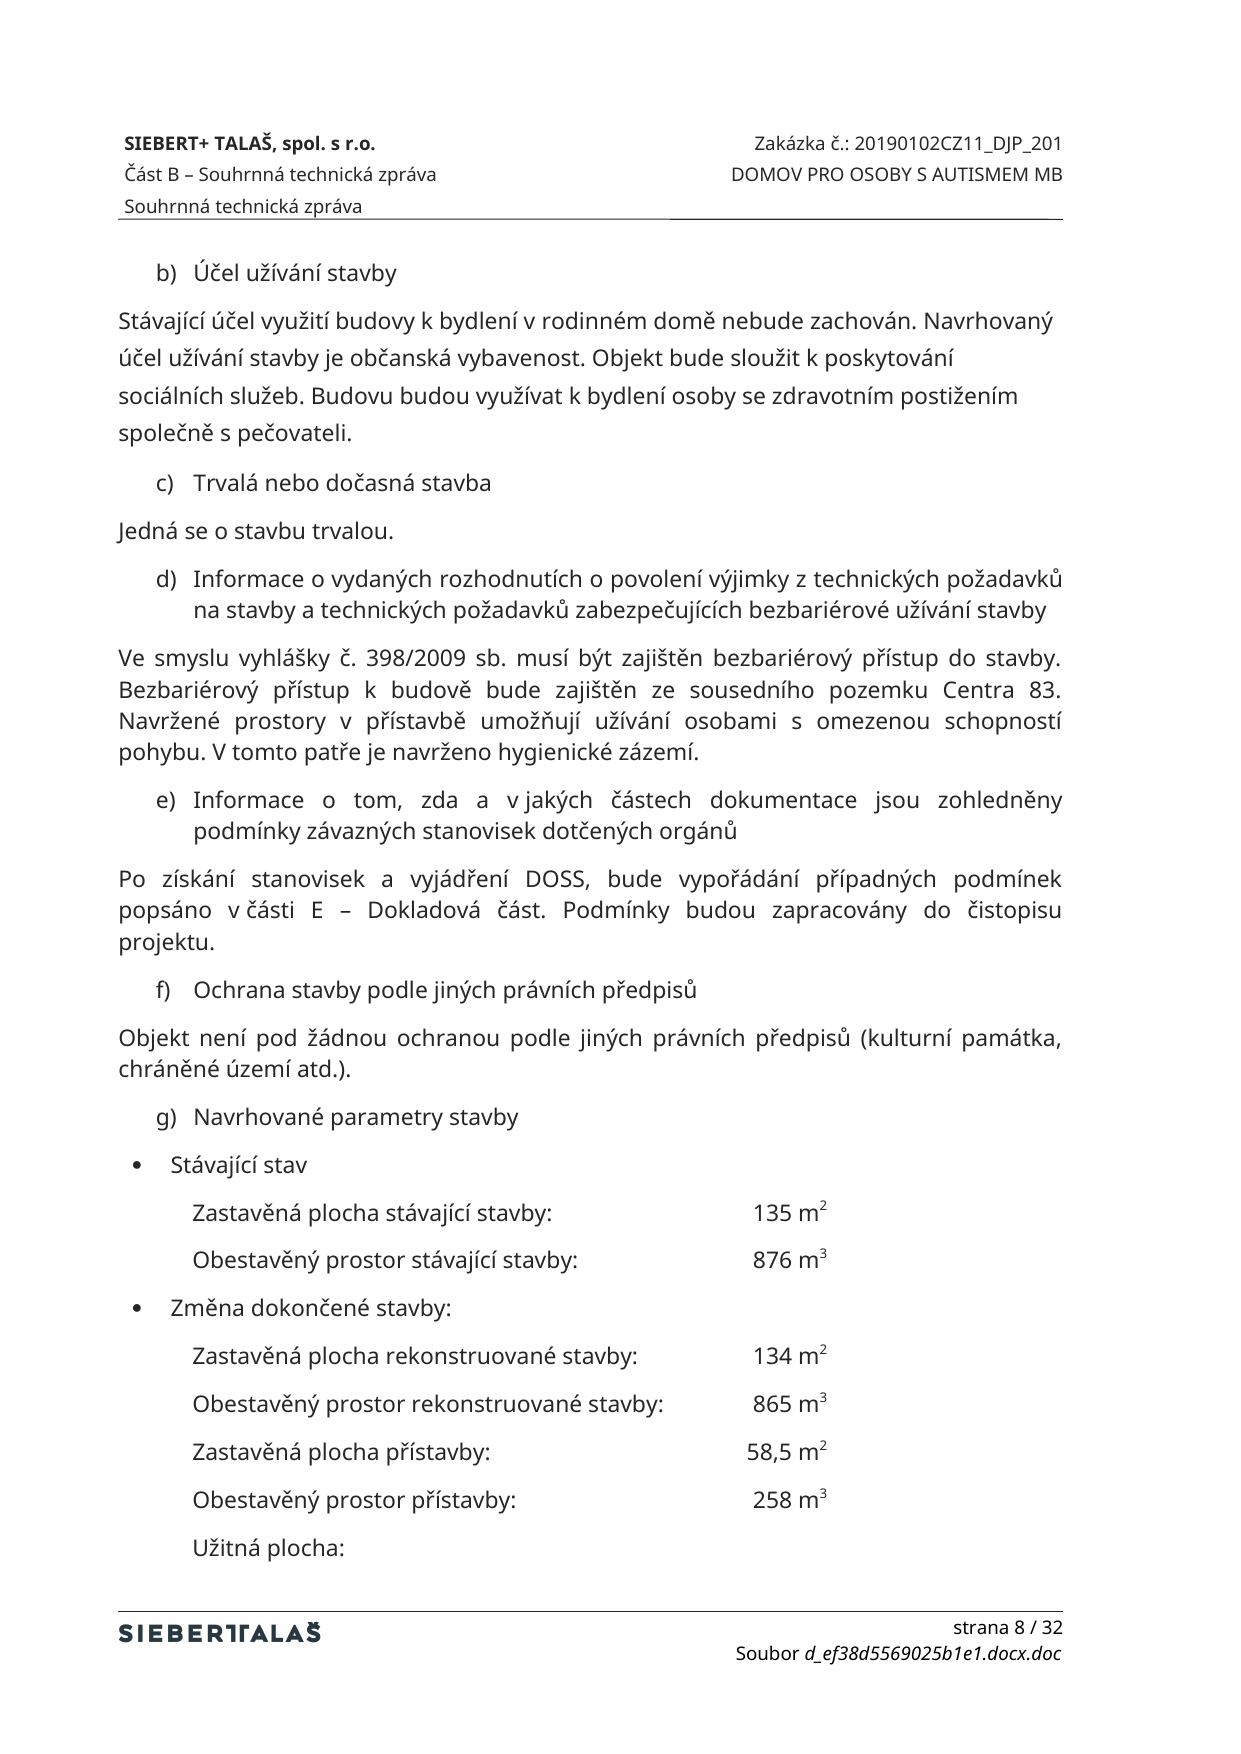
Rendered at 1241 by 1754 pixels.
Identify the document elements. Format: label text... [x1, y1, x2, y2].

text Obestavěný prostor přístavby: 258 m3 [192, 1484, 1063, 1515]
picture [101, 1618, 338, 1658]
text Stávající účel využití budovy k bydlení v rodinném domě nebude zachován. Navrhovaný účel užívání stavby je občanská vybavenost. Objekt bude sloužit k poskytování sociálních služeb. Budovu budou využívat k bydlení osoby se zdravotním postižením společně s pečovateli. [118, 305, 1063, 449]
text Zastavěná plocha rekonstruované stavby: 134 m2 [192, 1340, 1063, 1372]
text Informace o vydaných rozhodnutích o povolení výjimky z technických požadavků na stavby a technických požadavků zabezpečujících bezbariérové užívání stavby [156, 563, 1063, 626]
text Ochrana stavby podle jiných právních předpisů [156, 974, 1063, 1005]
text Obestavěný prostor rekonstruované stavby: 865 m3 [192, 1388, 1063, 1419]
text Ve smyslu vyhlášky č. 398/2009 sb. musí být zajištěn bezbariérový přístup do stavby. Bezbariérový přístup k budově bude zajištěn ze sousedního pozemku Centra 83. Navržené prostory v přístavbě umožňují užívání osobami s omezenou schopností pohybu. V tomto patře je navrženo hygienické zázemí. [118, 642, 1063, 767]
text Zastavěná plocha stávající stavby: 135 m2 [192, 1197, 1063, 1228]
text Informace o tom, zda a v jakých částech dokumentace jsou zohledněny podmínky závazných stanovisek dotčených orgánů [156, 784, 1063, 847]
text Objekt není pod žádnou ochranou podle jiných právních předpisů (kulturní památka, chráněné území atd.). [118, 1022, 1063, 1084]
text Trvalá nebo dočasná stavba [156, 467, 1063, 499]
text Po získání stanovisek a vyjádření DOSS, bude vypořádání případných podmínek popsáno v části E – Dokladová část. Podmínky budou zapracovány do čistopisu projektu. [118, 863, 1063, 957]
list Stávající stav [133, 1149, 1063, 1180]
text Navrhované parametry stavby [156, 1101, 1063, 1132]
text Obestavěný prostor stávající stavby: 876 m3 [192, 1244, 1063, 1276]
text Jedná se o stavbu trvalou. [118, 515, 1063, 547]
text Zastavěná plocha přístavby: 58,5 m2 [192, 1436, 1063, 1467]
text Užitná plocha: [192, 1532, 1063, 1563]
list Změna dokončené stavby: [133, 1292, 1063, 1324]
text Účel užívání stavby [156, 257, 1063, 288]
